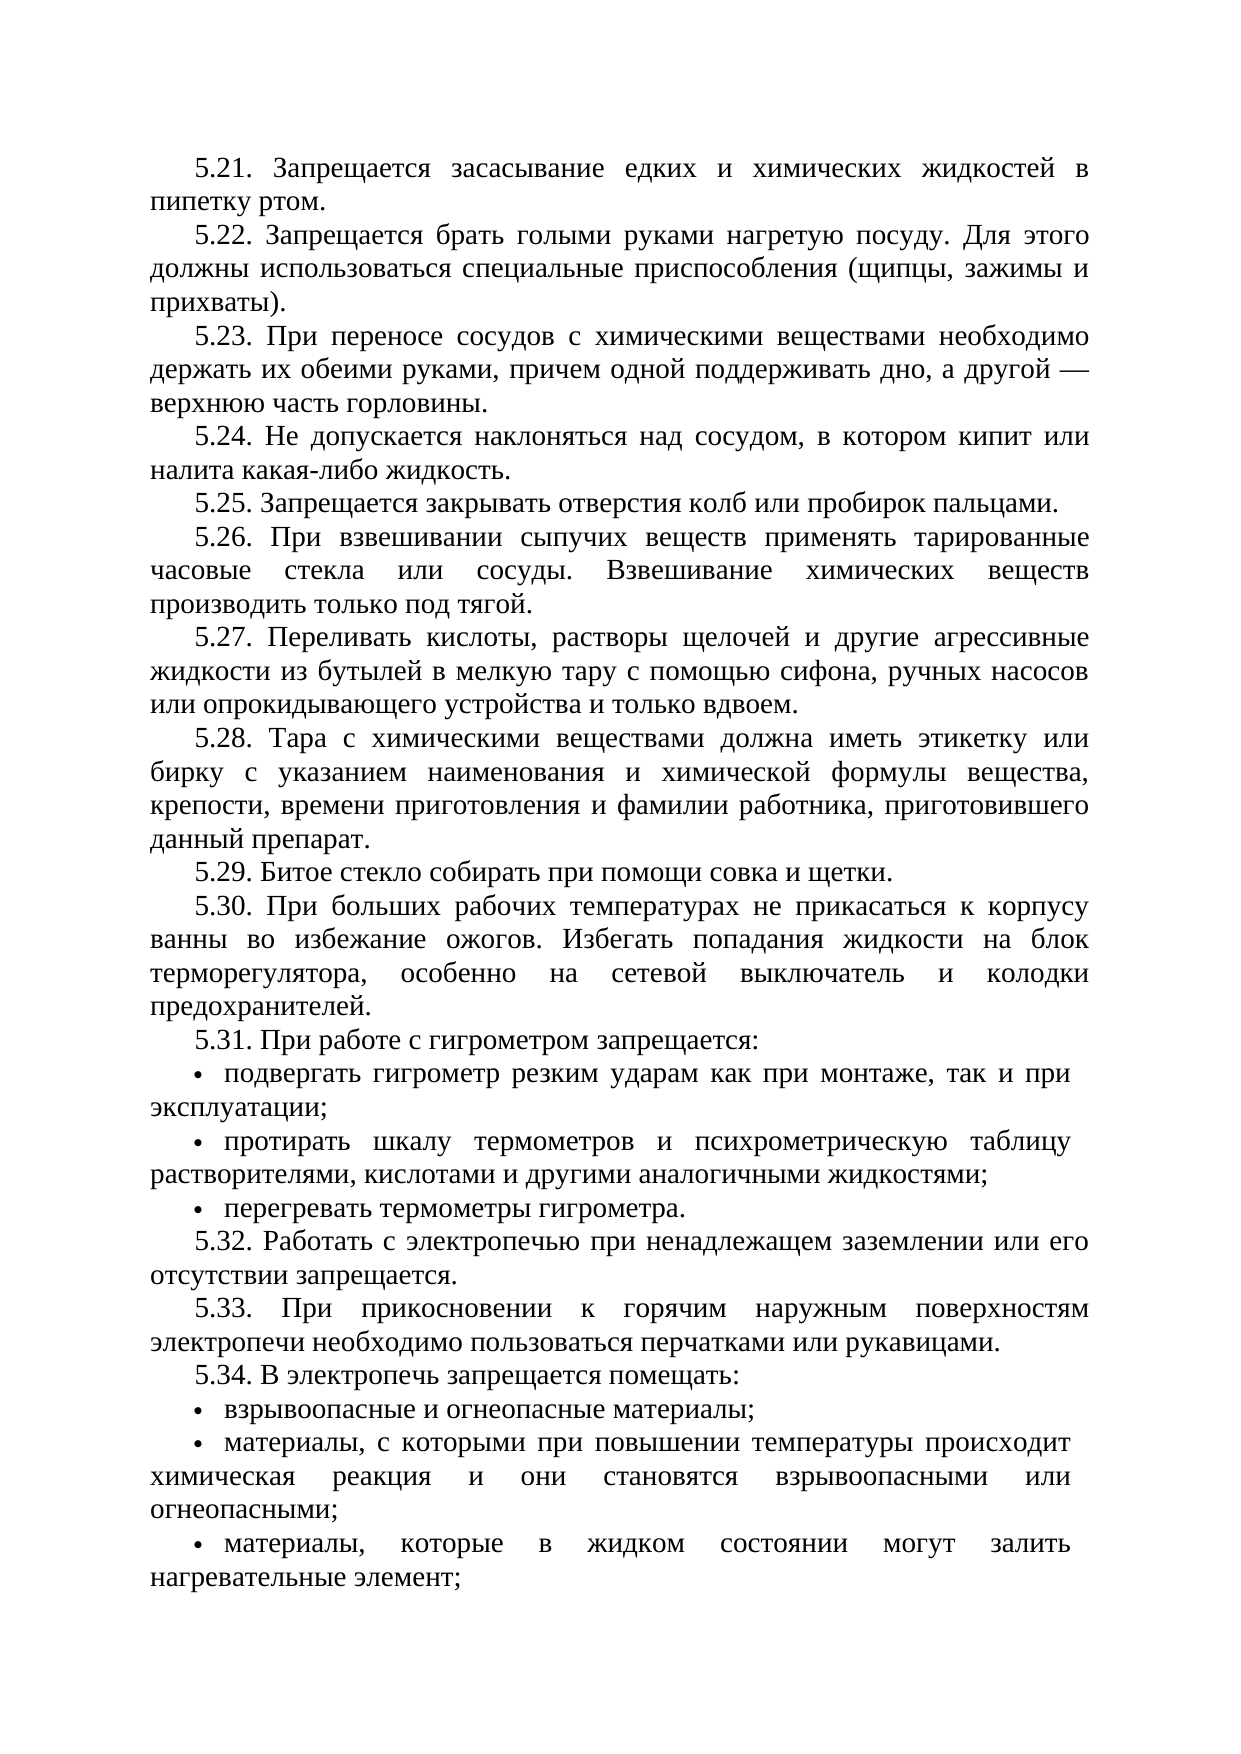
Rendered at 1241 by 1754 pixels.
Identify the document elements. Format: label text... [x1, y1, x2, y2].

list материалы, с которыми при повышении температуры происходит химическая реакция и они становятся взрывоопасными или огнеопасными; [150, 1424, 1071, 1525]
text 5.27. Переливать кислоты, растворы щелочей и другие агрессивные жидкости из бутылей в мелкую тару с помощью сифона, ручных насосов или опрокидывающего устройства и только вдвоем. [150, 619, 1090, 720]
list протирать шкалу термометров и психрометрическую таблицу растворителями, кислотами и другими аналогичными жидкостями; [150, 1123, 1071, 1190]
text 5.34. В электропечь запрещается помещать: [150, 1357, 1090, 1391]
text 5.21. Запрещается засасывание едких и химических жидкостей в пипетку ртом. [150, 150, 1090, 217]
text 5.24. Не допускается наклоняться над сосудом, в котором кипит или налита какая-либо жидкость. [150, 418, 1090, 485]
text 5.23. При переносе сосудов с химическими веществами необходимо держать их обеими руками, причем одной поддерживать дно, а другой — верхнюю часть горловины. [150, 318, 1090, 418]
text 5.31. При работе с гигрометром запрещается: [150, 1022, 1090, 1056]
text 5.26. При взвешивании сыпучих веществ применять тарированные часовые стекла или сосуды. Взвешивание химических веществ производить только под тягой. [150, 519, 1090, 619]
list перегревать термометры гигрометра. [150, 1190, 1071, 1223]
text 5.32. Работать с электропечью при ненадлежащем заземлении или его отсутствии запрещается. [150, 1223, 1090, 1290]
list подвергать гигрометр резким ударам как при монтаже, так и при эксплуатации; [150, 1056, 1071, 1123]
text 5.29. Битое стекло собирать при помощи совка и щетки. [150, 854, 1090, 888]
text 5.25. Запрещается закрывать отверстия колб или пробирок пальцами. [150, 485, 1090, 519]
text 5.22. Запрещается брать голыми руками нагретую посуду. Для этого должны использоваться специальные приспособления (щипцы, зажимы и прихваты). [150, 217, 1090, 318]
list материалы, которые в жидком состоянии могут залить нагревательные элемент; [150, 1525, 1071, 1592]
list взрывоопасные и огнеопасные материалы; [150, 1391, 1071, 1424]
text 5.30. При больших рабочих температурах не прикасаться к корпусу ванны во избежание ожогов. Избегать попадания жидкости на блок терморегулятора, особенно на сетевой выключатель и колодки предохранителей. [150, 888, 1090, 1022]
text 5.28. Тара с химическими веществами должна иметь этикетку или бирку с указанием наименования и химической формулы вещества, крепости, времени приготовления и фамилии работника, приготовившего данный препарат. [150, 720, 1090, 854]
text 5.33. При прикосновении к горячим наружным поверхностям электропечи необходимо пользоваться перчатками или рукавицами. [150, 1290, 1090, 1357]
